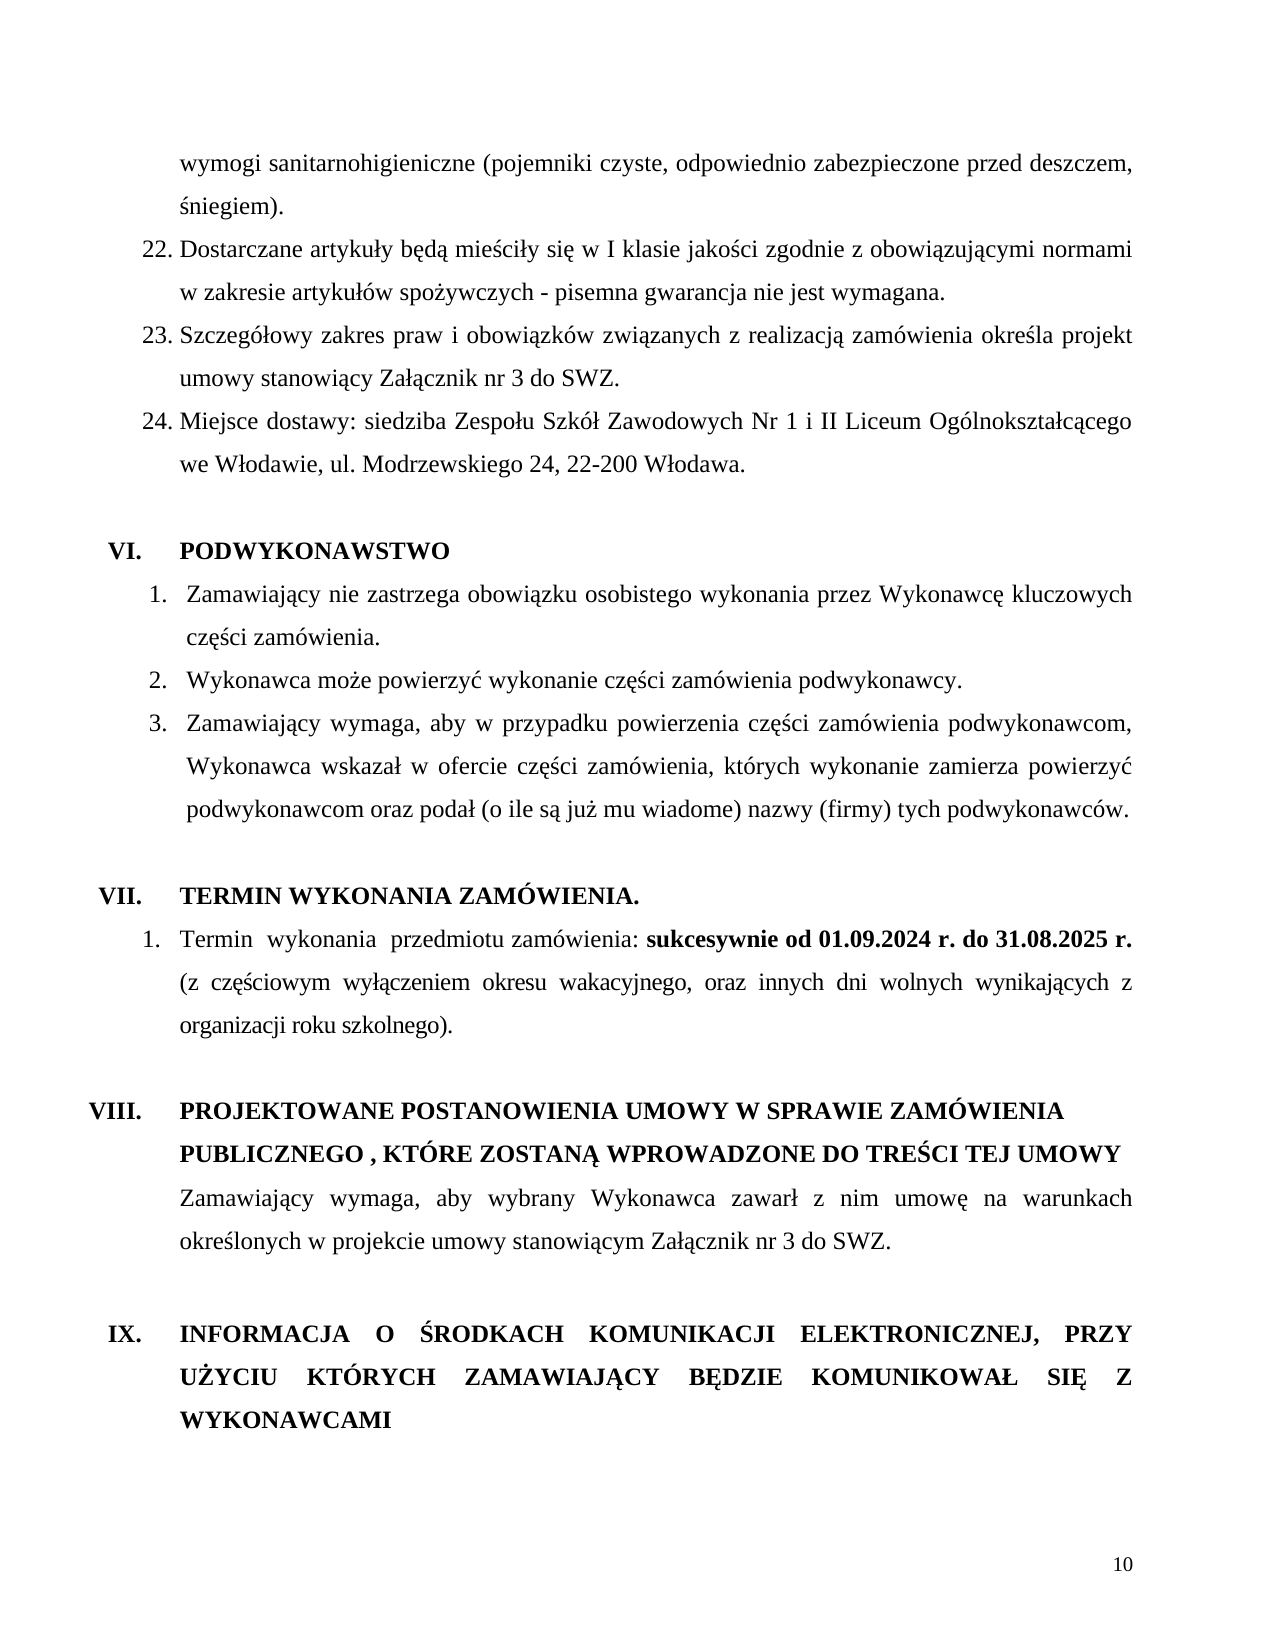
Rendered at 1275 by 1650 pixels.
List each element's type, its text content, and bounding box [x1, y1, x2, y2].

list PROJEKTOWANE POSTANOWIENIA UMOWY W SPRAWIE ZAMÓWIENIA PUBLICZNEGO , KTÓRE ZOSTANĄ WPROWADZONE DO TREŚCI TEJ UMOWY [142, 1096, 1133, 1168]
list Termin wykonania przedmiotu zamówienia: sukcesywnie od 01.09.2024 r. do 31.08.2025 r. (z częściowym wyłączeniem okresu wakacyjnego, oraz innych dni wolnych wynikających z organizacji roku szkolnego). [142, 924, 1133, 1039]
list Dostarczane artykuły będą mieściły się w I klasie jakości zgodnie z obowiązującymi normami w zakresie artykułów spożywczych - pisemna gwarancja nie jest wymagana. [142, 234, 1133, 306]
list Szczegółowy zakres praw i obowiązków związanych z realizacją zamówienia określa projekt umowy stanowiący Załącznik nr 3 do SWZ. [142, 320, 1133, 392]
list Podwykonawstwo [142, 536, 1133, 564]
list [142, 148, 1133, 219]
list Zamawiający wymaga, aby wybrany Wykonawca zawarł z nim umowę na warunkach określonych w projekcie umowy stanowiącym Załącznik nr 3 do SWZ. [179, 1183, 1133, 1254]
list INFORMACJA O ŚRODKACH KOMUNIKACJI ELEKTRONICZNEJ, PRZY UŻYCIU KTÓRYCH ZAMAWIAJĄCY BĘDZIE KOMUNIKOWAŁ SIĘ Z WYKONAWCAMI [142, 1319, 1133, 1434]
list Miejsce dostawy: siedziba Zespołu Szkół Zawodowych Nr 1 i II Liceum Ogólnokształcącego we Włodawie, ul. Modrzewskiego 24, 22-200 Włodawa. [142, 406, 1133, 478]
list Zamawiający wymaga, aby w przypadku powierzenia części zamówienia podwykonawcom, Wykonawca wskazał w ofercie części zamówienia, których wykonanie zamierza powierzyć podwykonawcom oraz podał (o ile są już mu wiadome) nazwy (firmy) tych podwykonawców. [149, 708, 1133, 823]
list Zamawiający nie zastrzega obowiązku osobistego wykonania przez Wykonawcę kluczowych części zamówienia. [149, 579, 1133, 651]
list Wykonawca może powierzyć wykonanie części zamówienia podwykonawcy. [149, 665, 1133, 694]
list Termin wykonania zamówienia. [142, 881, 1133, 909]
